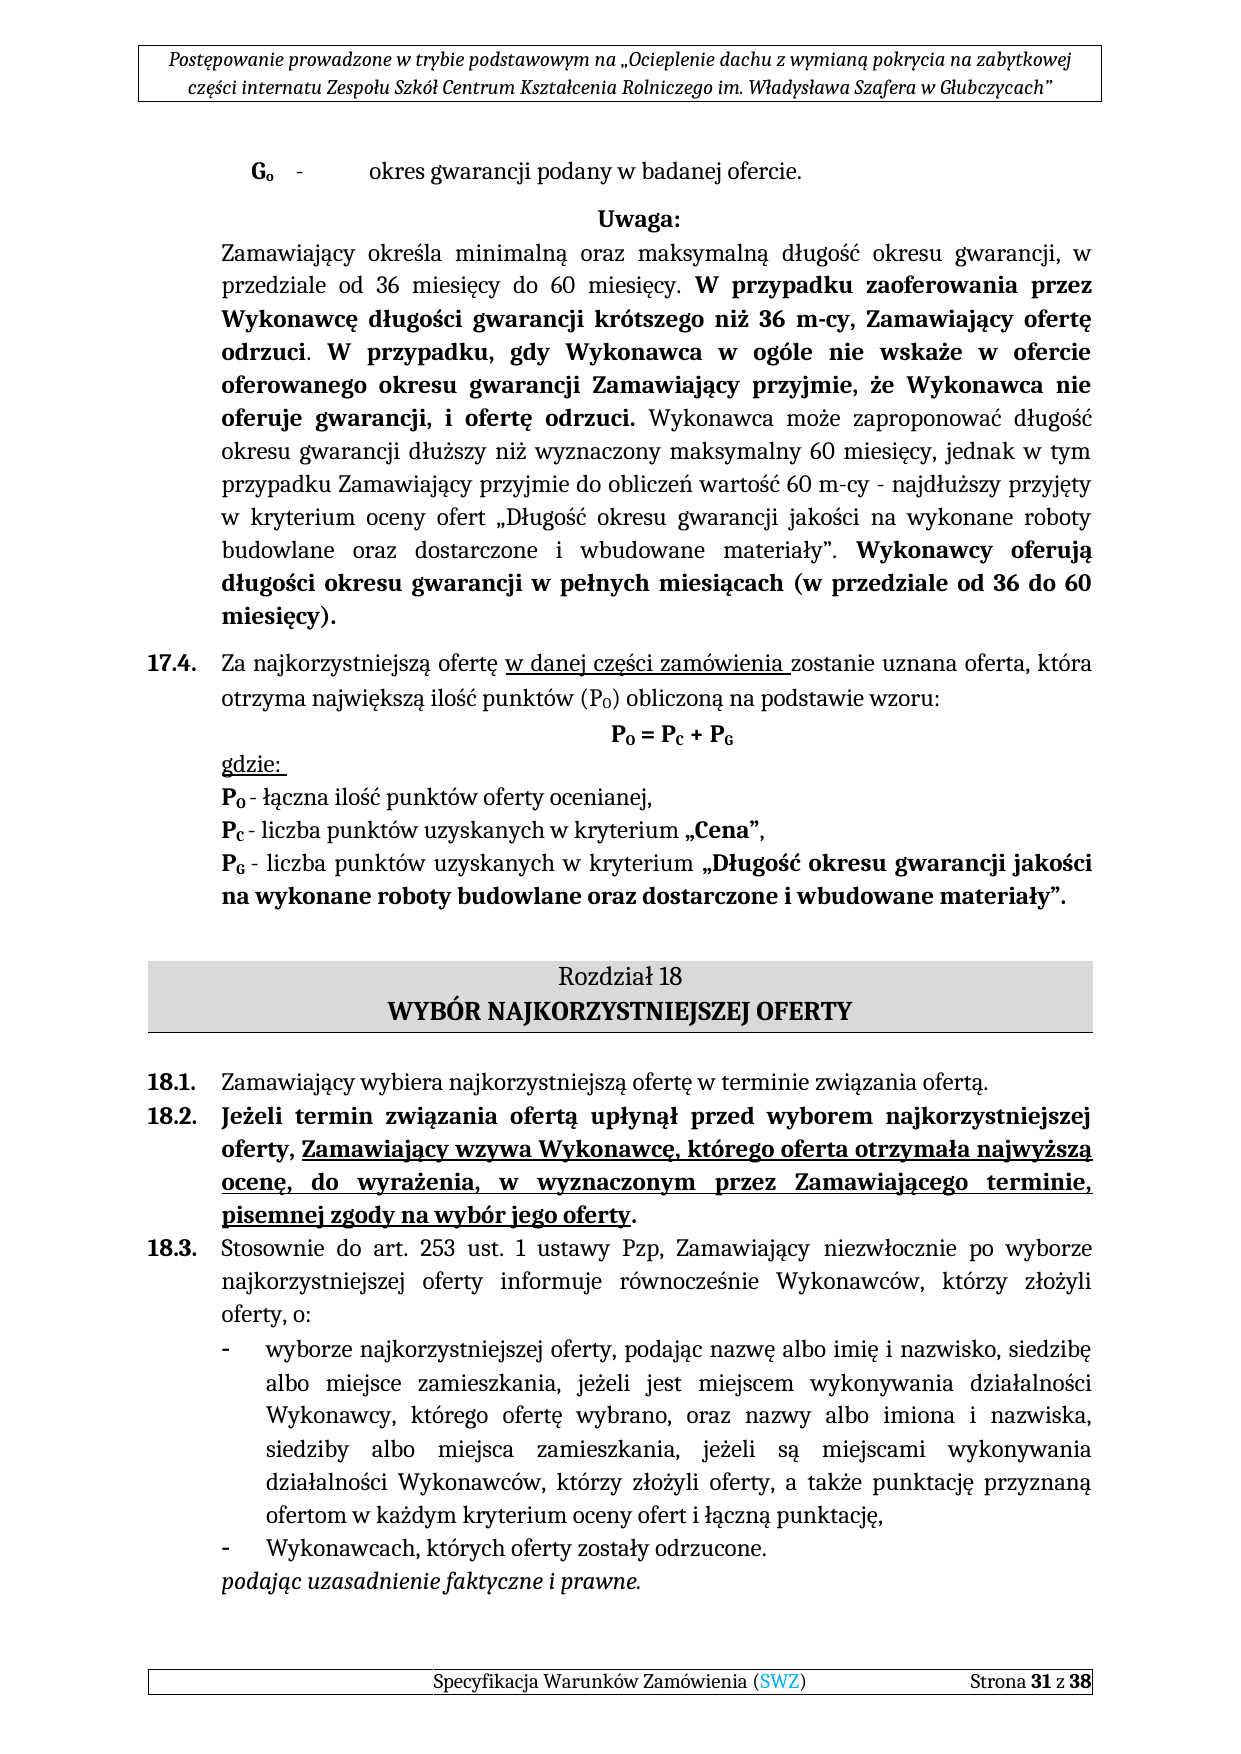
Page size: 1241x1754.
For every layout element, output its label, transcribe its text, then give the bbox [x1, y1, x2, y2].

list PC - liczba punktów uzyskanych w kryterium „Cena”, [221, 816, 1093, 845]
list PO - łączna ilość punktów oferty ocenianej, [221, 783, 1093, 812]
list gdzie: [221, 750, 1093, 779]
text Go - okres gwarancji podany w badanej ofercie. [148, 157, 1093, 185]
list Zamawiający wybiera najkorzystniejszą ofertę w terminie związania ofertą. [148, 1068, 1093, 1097]
list wyborze najkorzystniejszej oferty, podając nazwę albo imię i nazwisko, siedzibę albo miejsce zamieszkania, jeżeli jest miejscem wykonywania działalności Wykonawcy, którego ofertę wybrano, oraz nazwy albo imiona i nazwiska, siedziby albo miejsca zamieszkania, jeżeli są miejscami wykonywania działalności Wykonawców, którzy złożyli oferty, a także punktację przyznaną ofertom w każdym kryterium oceny ofert i łączną punktację, [221, 1335, 1093, 1529]
list PG - liczba punktów uzyskanych w kryterium „Długość okresu gwarancji jakości na wykonane roboty budowlane oraz dostarczone i wbudowane materiały”. [221, 849, 1093, 911]
list Jeżeli termin związania ofertą upłynął przed wyborem najkorzystniejszej oferty, Zamawiający wzywa Wykonawcę, którego oferta otrzymała najwyższą ocenę, do wyrażenia, w wyznaczonym przez Zamawiającego terminie, pisemnej zgody na wybór jego oferty. [148, 1102, 1093, 1230]
list Wykonawcach, których oferty zostały odrzucone. [221, 1533, 1093, 1562]
list Zamawiający określa minimalną oraz maksymalną długość okresu gwarancji, w przedziale od 36 miesięcy do 60 miesięcy. W przypadku zaoferowania przez Wykonawcę długości gwarancji krótszego niż 36 m-cy, Zamawiający ofertę odrzuci. W przypadku, gdy Wykonawca w ogóle nie wskaże w ofercie oferowanego okresu gwarancji Zamawiający przyjmie, że Wykonawca nie oferuje gwarancji, i ofertę odrzuci. Wykonawca może zaproponować długość okresu gwarancji dłuższy niż wyznaczony maksymalny 60 miesięcy, jednak w tym przypadku Zamawiający przyjmie do obliczeń wartość 60 m-cy - najdłuższy przyjęty w kryterium oceny ofert „Długość okresu gwarancji jakości na wykonane roboty budowlane oraz dostarczone i wbudowane materiały”. Wykonawcy oferują długości okresu gwarancji w pełnych miesiącach (w przedziale od 36 do 60 miesięcy). [221, 238, 1093, 630]
list podając uzasadnienie faktyczne i prawne. [148, 1567, 1093, 1595]
list Stosownie do art. 253 ust. 1 ustawy Pzp, Zamawiający niezwłocznie po wyborze najkorzystniejszej oferty informuje równocześnie Wykonawców, którzy złożyli oferty, o: [148, 1234, 1093, 1329]
list Uwaga: [185, 205, 1093, 234]
list PO = PC + PG [251, 720, 1093, 749]
table_header Rozdział 18 WYBÓR NAJKORZYSTNIEJSZEJ OFERTY [148, 961, 1093, 1032]
list Za najkorzystniejszą ofertę w danej części zamówienia zostanie uznana oferta, która otrzyma największą ilość punktów (PO) obliczoną na podstawie wzoru: [148, 649, 1093, 712]
